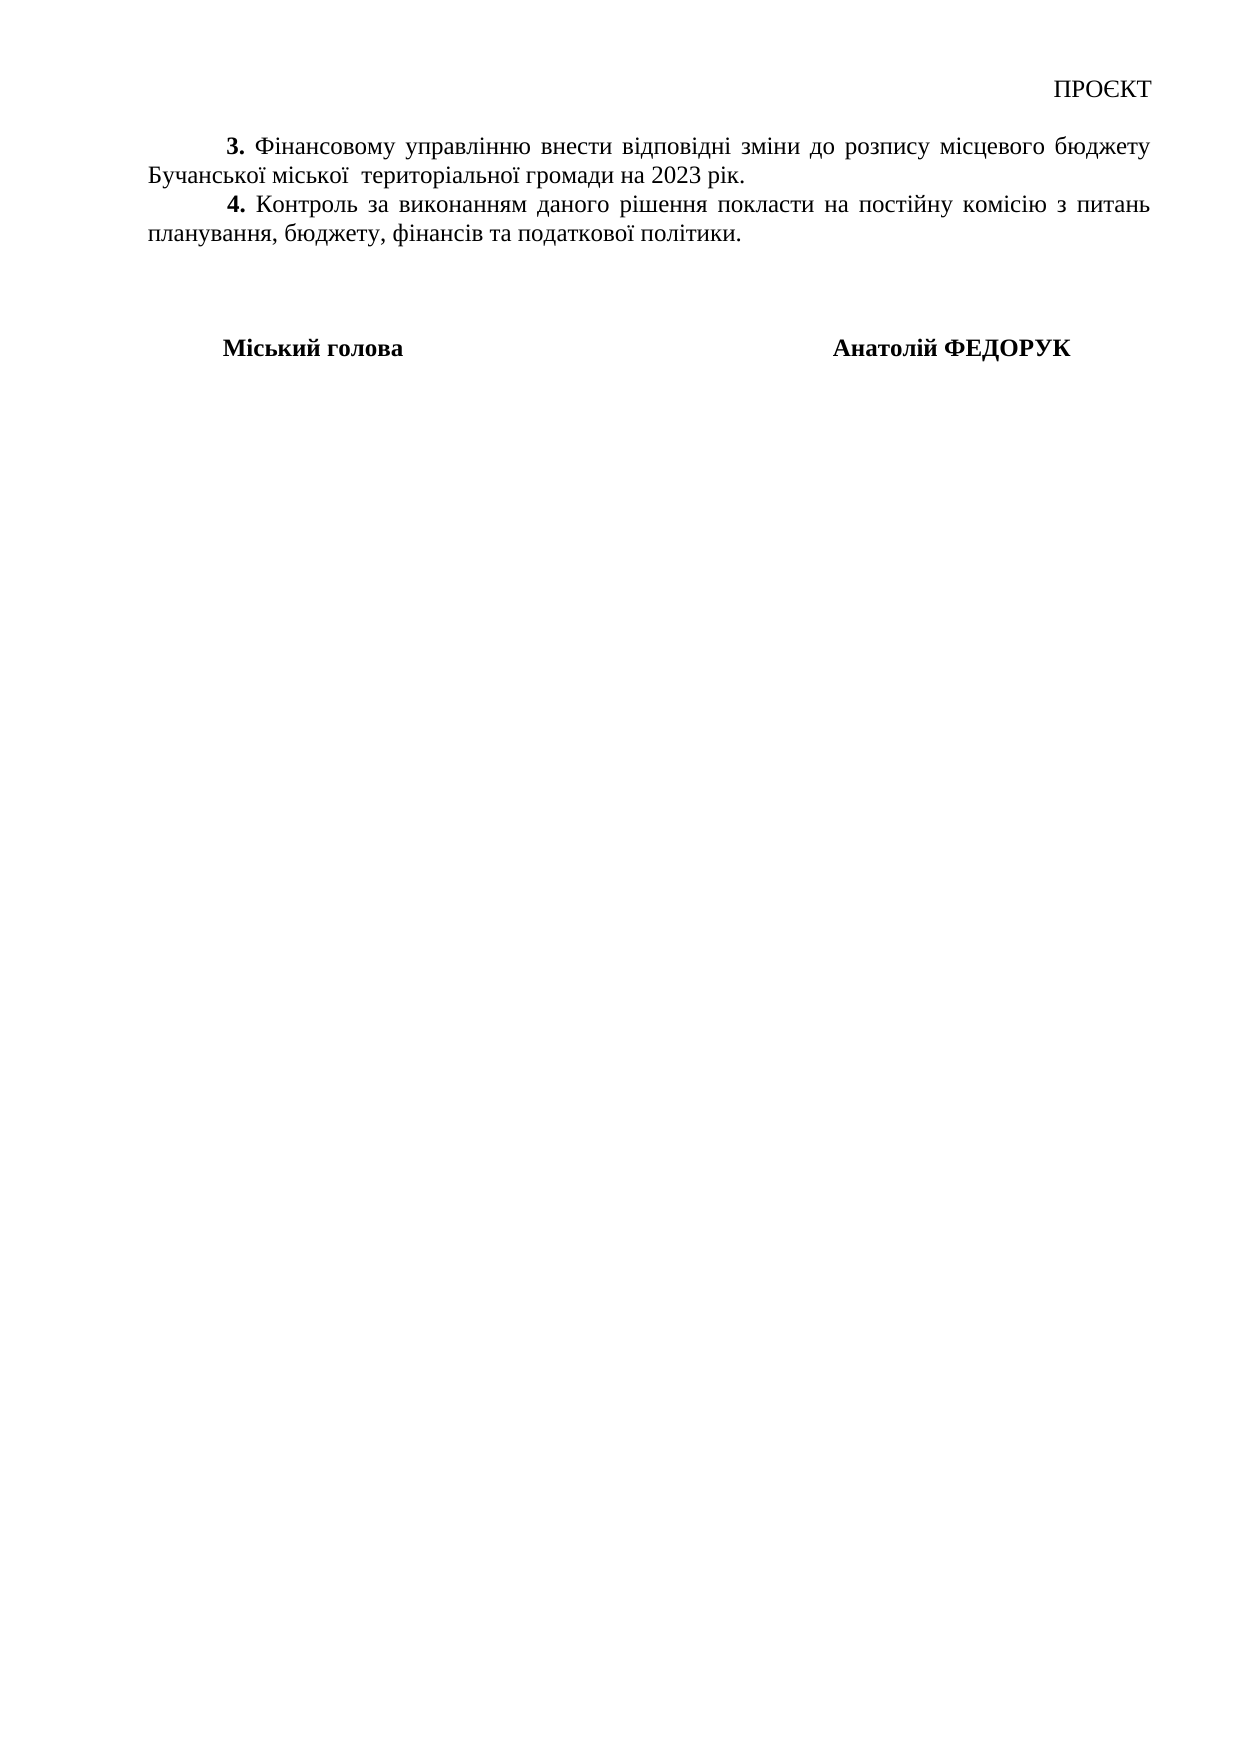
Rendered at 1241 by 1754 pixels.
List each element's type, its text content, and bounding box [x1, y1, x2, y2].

text Міський голова Анатолій ФЕДОРУК [148, 333, 1152, 361]
text 4. Контроль за виконанням даного рішення покласти на постійну комісію з питань планування, бюджету, фінансів та податкової політики. [148, 189, 1152, 246]
text 3. Фінансовому управлінню внести відповідні зміни до розпису місцевого бюджету Бучанської міської територіальної громади на 2023 рік. [148, 131, 1152, 189]
